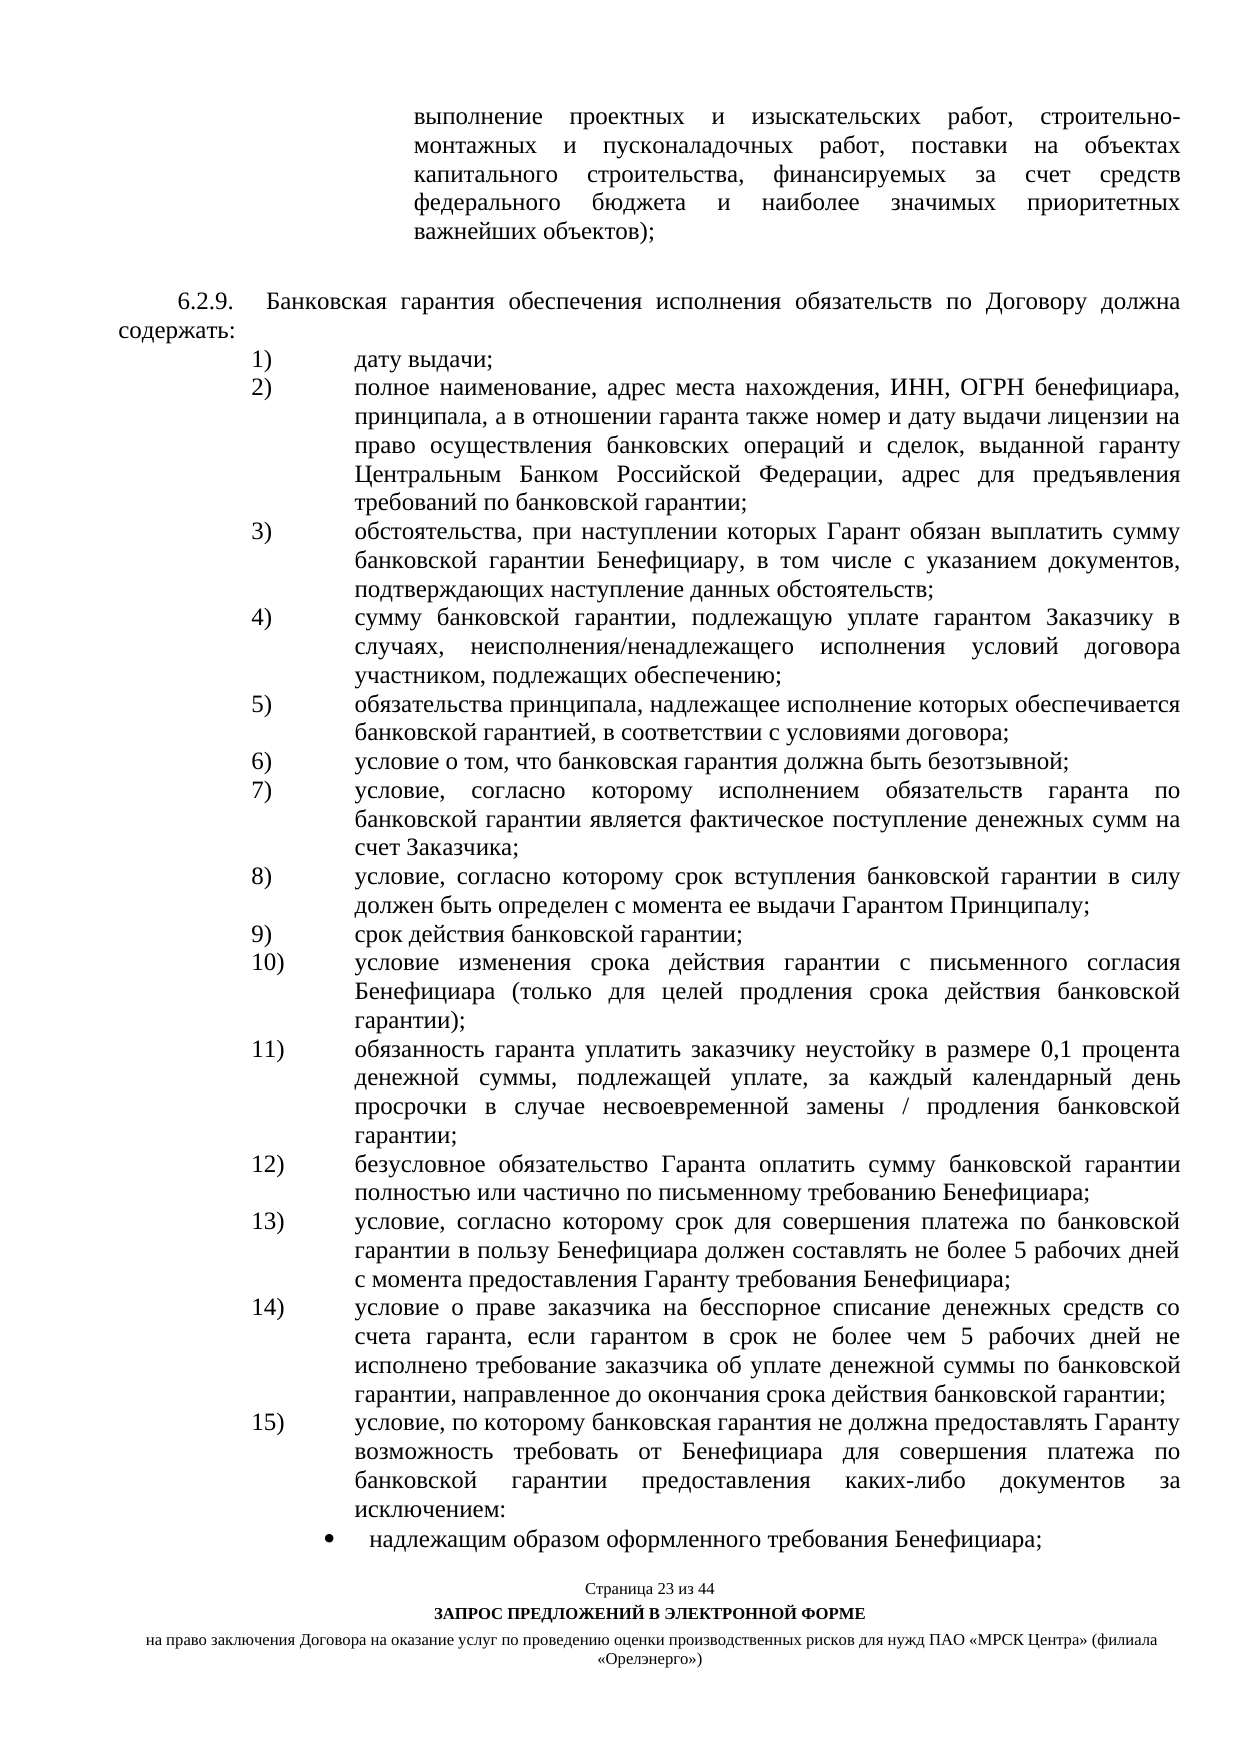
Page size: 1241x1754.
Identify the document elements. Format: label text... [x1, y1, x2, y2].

list обязательства принципала, надлежащее исполнение которых обеспечивается банковской гарантией, в соответствии с условиями договора; [251, 689, 1181, 746]
list сумму банковской гарантии, подлежащую уплате гарантом Заказчику в случаях, неисполнения/ненадлежащего исполнения условий договора участником, подлежащих обеспечению; [251, 602, 1181, 689]
list срок действия банковской гарантии; [251, 919, 1181, 947]
list условие, согласно которому срок вступления банковской гарантии в силу должен быть определен с момента ее выдачи Гарантом Принципалу; [251, 861, 1181, 919]
list условие о том, что банковская гарантия должна быть безотзывной; [251, 746, 1181, 775]
subtitle Банковская гарантия обеспечения исполнения обязательств по Договору должна содержать: [118, 286, 1181, 344]
list условие, по которому банковская гарантия не должна предоставлять Гаранту возможность требовать от Бенефициара для совершения платежа по банковской гарантии предоставления каких-либо документов за исключением: [251, 1407, 1181, 1522]
list условие, согласно которому исполнением обязательств гаранта по банковской гарантии является фактическое поступление денежных сумм на счет Заказчика; [251, 775, 1181, 861]
list обстоятельства, при наступлении которых Гарант обязан выплатить сумму банковской гарантии Бенефициару, в том числе с указанием документов, подтверждающих наступление данных обстоятельств; [251, 516, 1181, 602]
list условие о праве заказчика на бесспорное списание денежных средств со счета гаранта, если гарантом в срок не более чем 5 рабочих дней не исполнено требование заказчика об уплате денежной суммы по банковской гарантии, направленное до окончания срока действия банковской гарантии; [251, 1292, 1181, 1407]
list условие изменения срока действия гарантии с письменного согласия Бенефициара (только для целей продления срока действия банковской гарантии); [251, 947, 1181, 1034]
list дату выдачи; [251, 344, 1181, 372]
list полное наименование, адрес места нахождения, ИНН, ОГРН бенефициара, принципала, а в отношении гаранта также номер и дату выдачи лицензии на право осуществления банковских операций и сделок, выданной гаранту Центральным Банком Российской Федерации, адрес для предъявления требований по банковской гарантии; [251, 372, 1181, 516]
list условие, согласно которому срок для совершения платежа по банковской гарантии в пользу Бенефициара должен составлять не более 5 рабочих дней с момента предоставления Гаранту требования Бенефициара; [251, 1206, 1181, 1292]
list надлежащим образом оформленного требования Бенефициара; [325, 1524, 1181, 1553]
list безусловное обязательство Гаранта оплатить сумму банковской гарантии полностью или частично по письменному требованию Бенефициара; [251, 1149, 1181, 1206]
list обязанность гаранта уплатить заказчику неустойку в размере 0,1 процента денежной суммы, подлежащей уплате, за каждый календарный день просрочки в случае несвоевременной замены / продления банковской гарантии; [251, 1034, 1181, 1149]
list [316, 101, 1181, 245]
